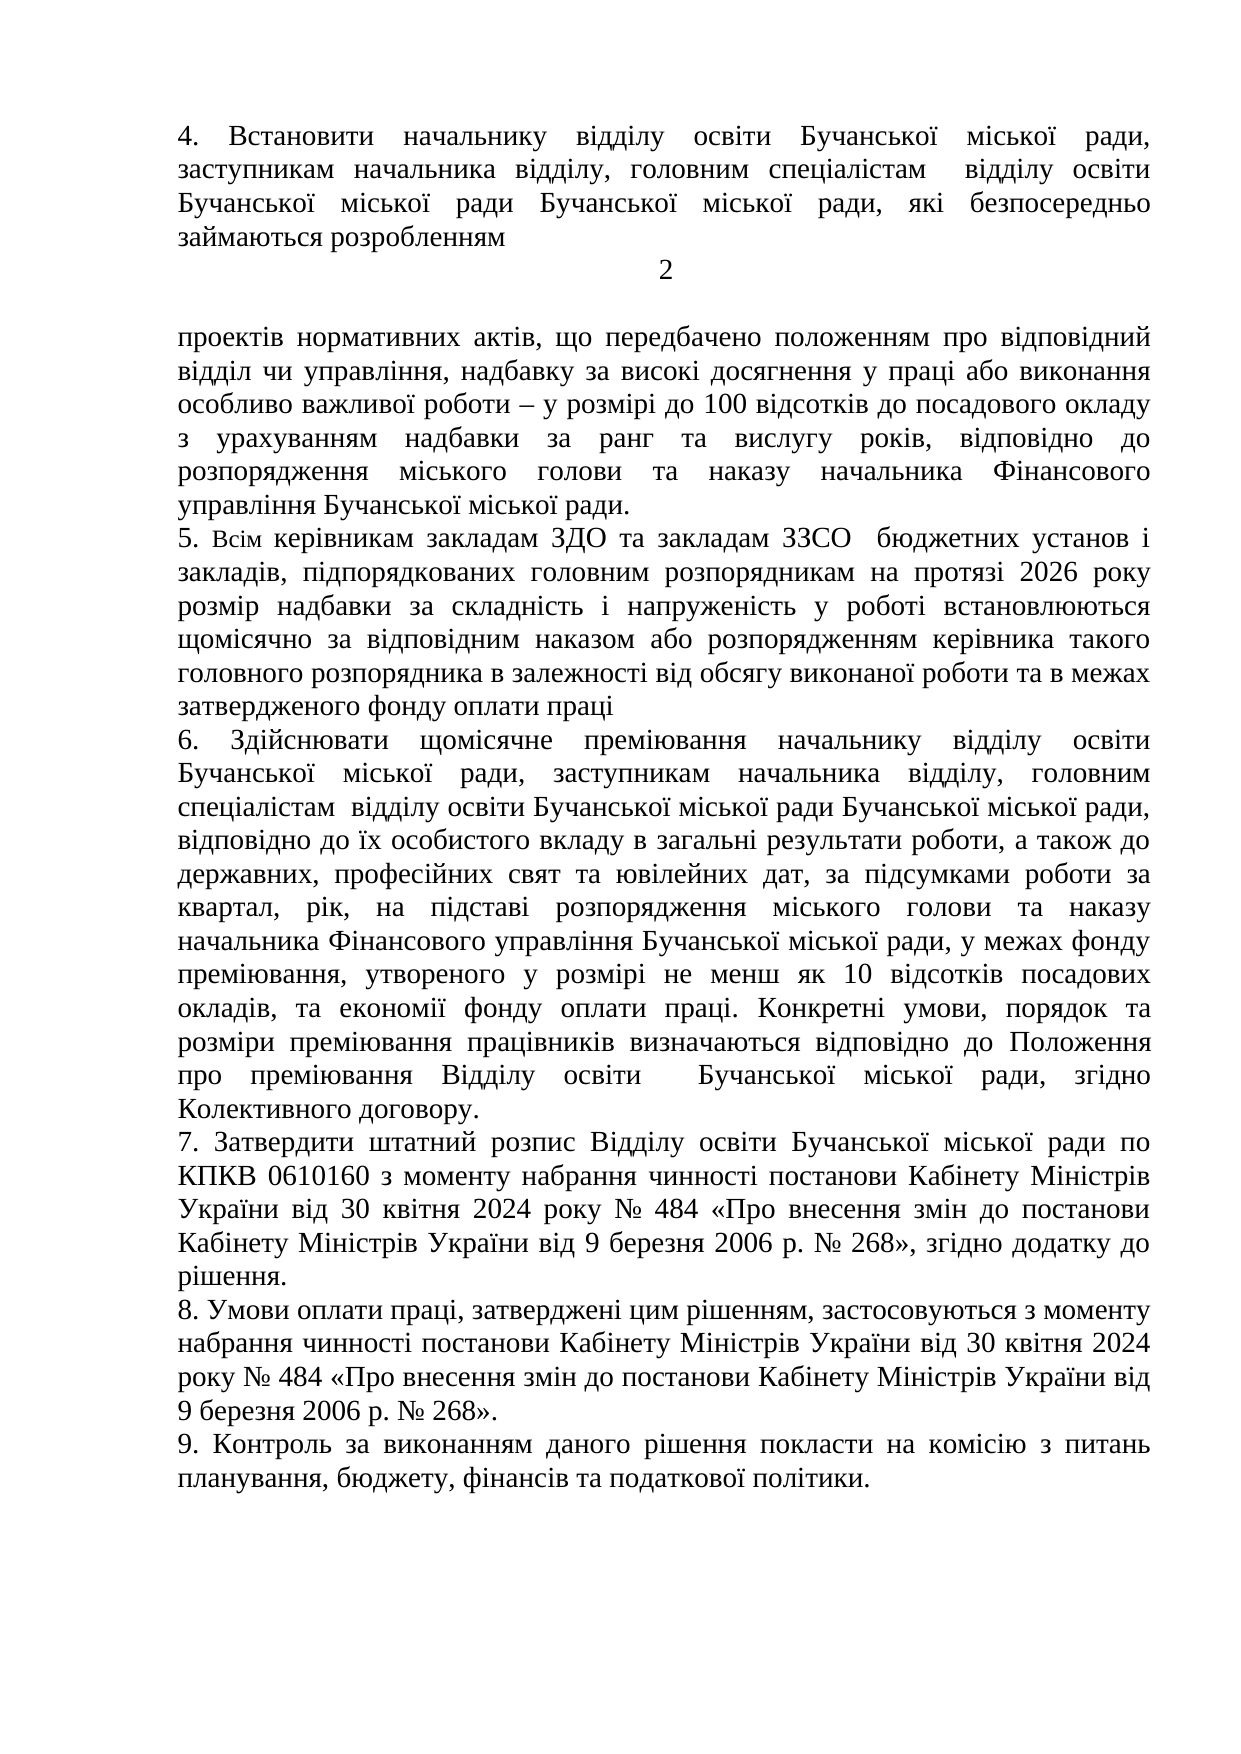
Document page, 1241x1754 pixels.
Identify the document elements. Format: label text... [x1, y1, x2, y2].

text 2 [177, 252, 1152, 286]
text 5. Всім керівникам закладам ЗДО та закладам ЗЗСО бюджетних установ і закладів, підпорядкованих головним розпорядникам на протязі 2026 року розмір надбавки за складність і напруженість у роботі встановлюються щомісячно за відповідним наказом або розпорядженням керівника такого головного розпорядника в залежності від обсягу виконаної роботи та в межах затвердженого фонду оплати праці [177, 521, 1152, 722]
text 4. Встановити начальнику відділу освіти Бучанської міської ради, заступникам начальника відділу, головним спеціалістам відділу освіти Бучанської міської ради Бучанської міської ради, які безпосередньо займаються розробленням [177, 118, 1152, 252]
text проектів нормативних актів, що передбачено положенням про відповідний відділ чи управління, надбавку за високі досягнення у праці або виконання особливо важливої роботи – у розмірі до 100 відсотків до посадового окладу з урахуванням надбавки за ранг та вислугу років, відповідно до розпорядження міського голови та наказу начальника Фінансового управління Бучанської міської ради. [177, 319, 1152, 521]
text 9. Контроль за виконанням даного рішення покласти на комісію з питань планування, бюджету, фінансів та податкової політики. [177, 1426, 1152, 1493]
text 8. Умови оплати праці, затверджені цим рішенням, застосовуються з моменту набрання чинності постанови Кабінету Міністрів України від 30 квітня 2024 року № 484 «Про внесення змін до постанови Кабінету Міністрів України від 9 березня 2006 р. № 268». [177, 1292, 1152, 1426]
text 6. Здійснювати щомісячне преміювання начальнику відділу освіти Бучанської міської ради, заступникам начальника відділу, головним спеціалістам відділу освіти Бучанської міської ради Бучанської міської ради, відповідно до їх особистого вкладу в загальні результати роботи, а також до державних, професійних свят та ювілейних дат, за підсумками роботи за квартал, рік, на підставі розпорядження міського голови та наказу начальника Фінансового управління Бучанської міської ради, у межах фонду преміювання, утвореного у розмірі не менш як 10 відсотків посадових окладів, та економії фонду оплати праці. Конкретні умови, порядок та розміри преміювання працівників визначаються відповідно до Положення про преміювання Відділу освіти Бучанської міської ради, згідно Колективного договору. [177, 722, 1152, 1124]
text 7. Затвердити штатний розпис Відділу освіти Бучанської міської ради по КПКВ 0610160 з моменту набрання чинності постанови Кабінету Міністрів України від 30 квітня 2024 року № 484 «Про внесення змін до постанови Кабінету Міністрів України від 9 березня 2006 р. № 268», згідно додатку до рішення. [177, 1124, 1152, 1292]
